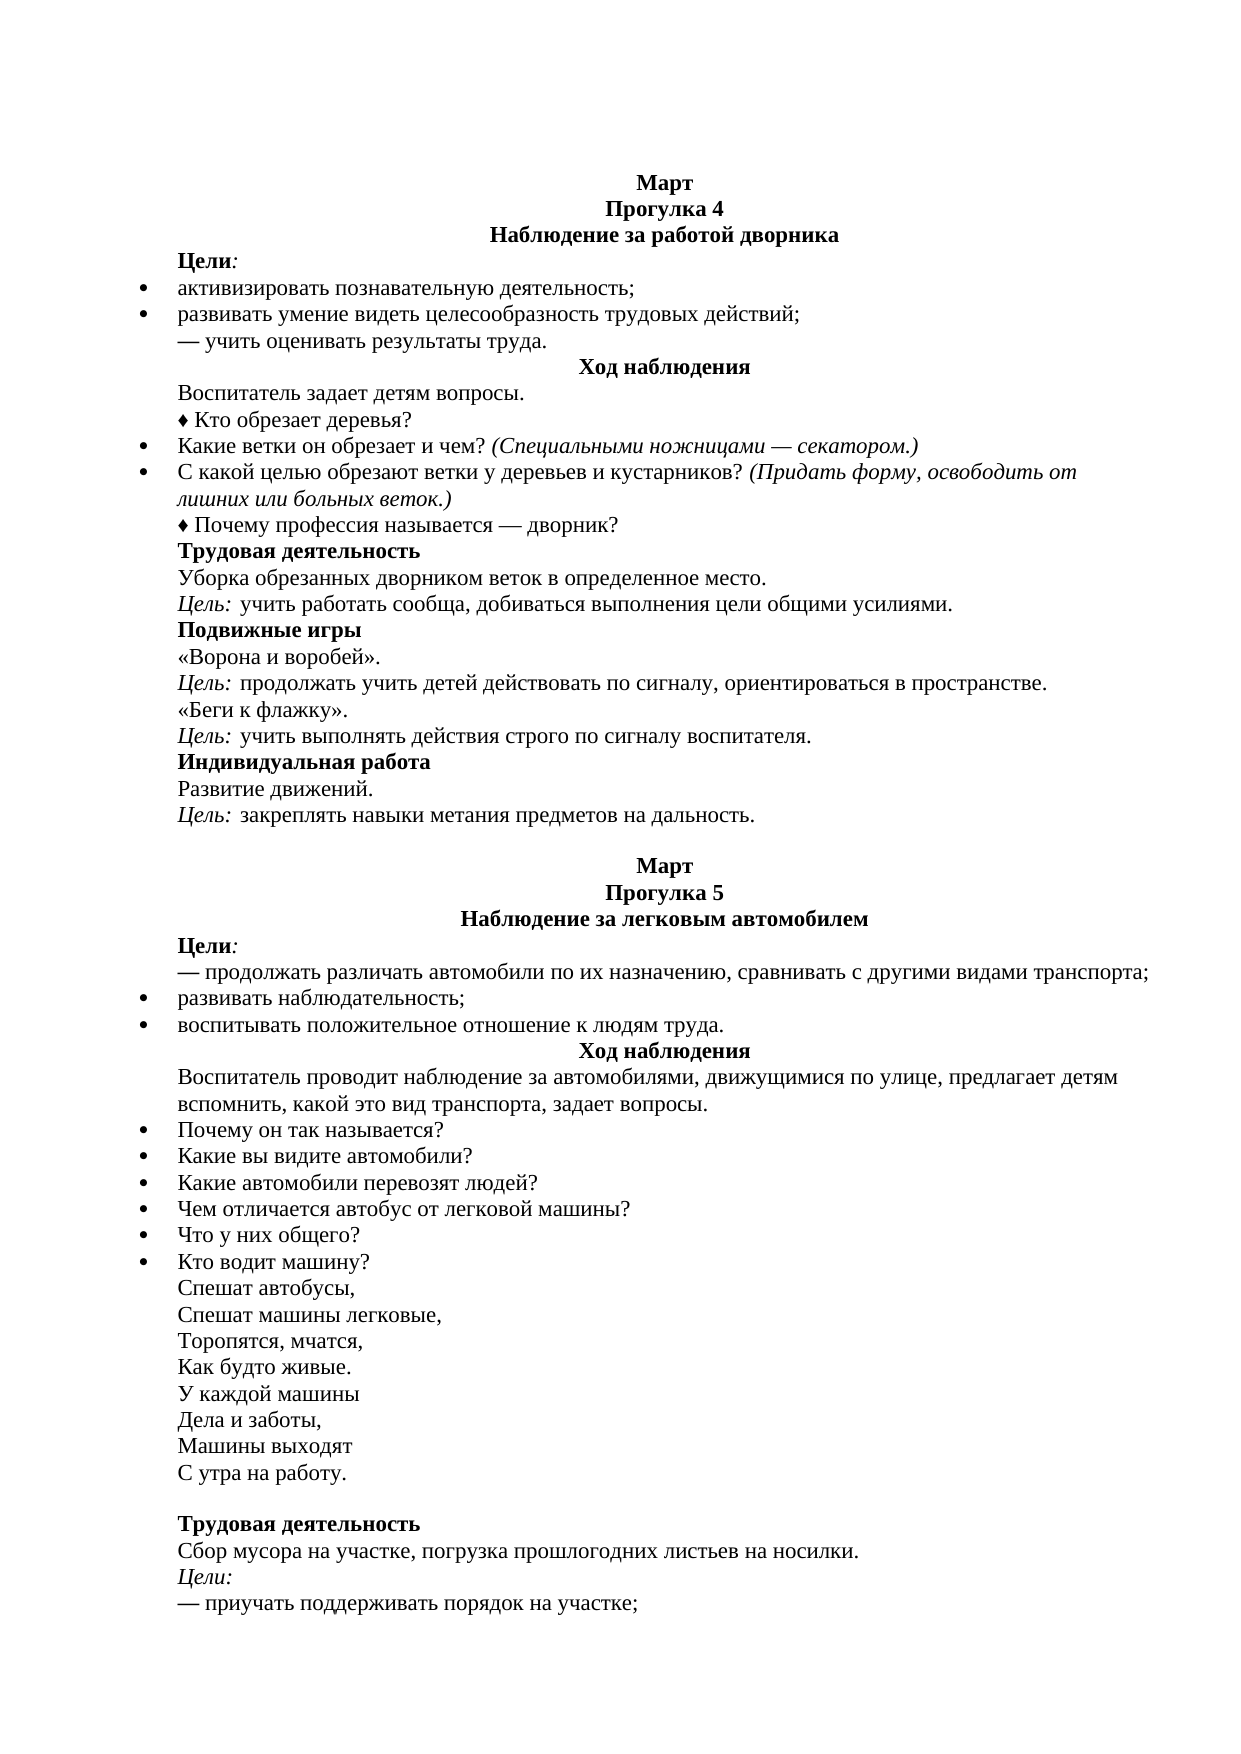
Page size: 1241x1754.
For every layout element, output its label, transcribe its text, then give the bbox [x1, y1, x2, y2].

text Сбор мусора на участке, погрузка прошлогодних листьев на носилки. [177, 1537, 1152, 1563]
text Март [177, 168, 1152, 195]
list Какие ветки он обрезает и чем? (Специальными ножницами — секатором.) [140, 432, 1152, 458]
text Подвижные игры [177, 617, 1152, 643]
text Ход наблюдения [177, 353, 1152, 379]
text — приучать поддерживать порядок на участке; [177, 1589, 1152, 1616]
list Что у них общего? [140, 1222, 1152, 1248]
text Цели: [177, 248, 1152, 274]
text Трудовая деятельность [177, 1510, 1152, 1537]
text Развитие движений. [177, 775, 1152, 801]
text Наблюдение за работой дворника [177, 221, 1152, 248]
list активизировать познавательную деятельность; [140, 274, 1152, 300]
text Цель: учить работать сообща, добиваться выполнения цели общими усилиями. [177, 590, 1152, 617]
text Цель: закреплять навыки метания предметов на дальность. [177, 801, 1152, 827]
text У каждой машины [177, 1380, 1152, 1406]
text Прогулка 5 [177, 879, 1152, 905]
text Спешат машины легковые, [177, 1301, 1152, 1327]
text Ход наблюдения [177, 1037, 1152, 1063]
text Прогулка 4 [177, 195, 1152, 221]
text Индивидуальная работа [177, 748, 1152, 775]
text ♦ Кто обрезает деревья? [177, 406, 1152, 432]
list воспитывать положительное отношение к людям труда. [140, 1011, 1152, 1037]
text Воспитатель проводит наблюдение за автомобилями, движущимися по улице, предлагает детям вспомнить, какой это вид транспорта, задает вопросы. [177, 1063, 1152, 1116]
text Спешат автобусы, [177, 1274, 1152, 1301]
text Дела и заботы, [177, 1406, 1152, 1432]
list Какие автомобили перевозят людей? [140, 1169, 1152, 1195]
text Цели: [177, 932, 1152, 958]
text Март [177, 853, 1152, 879]
text Трудовая деятельность [177, 537, 1152, 564]
text С утра на работу. [177, 1459, 1152, 1485]
text Наблюдение за легковым автомобилем [177, 905, 1152, 932]
text Воспитатель задает детям вопросы. [177, 379, 1152, 406]
text Как будто живые. [177, 1353, 1152, 1380]
text Цель: продолжать учить детей действовать по сигналу, ориентироваться в пространстве. [177, 669, 1152, 696]
text — учить оценивать результаты труда. [177, 327, 1152, 353]
list развивать умение видеть целесообразность трудовых действий; [140, 300, 1152, 327]
list Кто водит машину? [140, 1248, 1152, 1274]
text Цель: учить выполнять действия строго по сигналу воспитателя. [177, 722, 1152, 748]
text Торопятся, мчатся, [177, 1327, 1152, 1353]
text Машины выходят [177, 1432, 1152, 1459]
list Чем отличается автобус от легковой машины? [140, 1195, 1152, 1222]
text «Беги к флажку». [177, 696, 1152, 722]
text ♦ Почему профессия называется — дворник? [177, 511, 1152, 537]
list Какие вы видите автомобили? [140, 1142, 1152, 1169]
text Цели: [177, 1563, 1152, 1589]
list С какой целью обрезают ветки у деревьев и кустарников? (Придать форму, освободить от лишних или больных веток.) [140, 458, 1152, 511]
text — продолжать различать автомобили по их назначению, сравнивать с другими видами транспорта; [177, 958, 1152, 984]
text Уборка обрезанных дворником веток в определенное место. [177, 564, 1152, 590]
list развивать наблюдательность; [140, 984, 1152, 1011]
text «Ворона и воробей». [177, 643, 1152, 669]
list Почему он так называется? [140, 1116, 1152, 1142]
